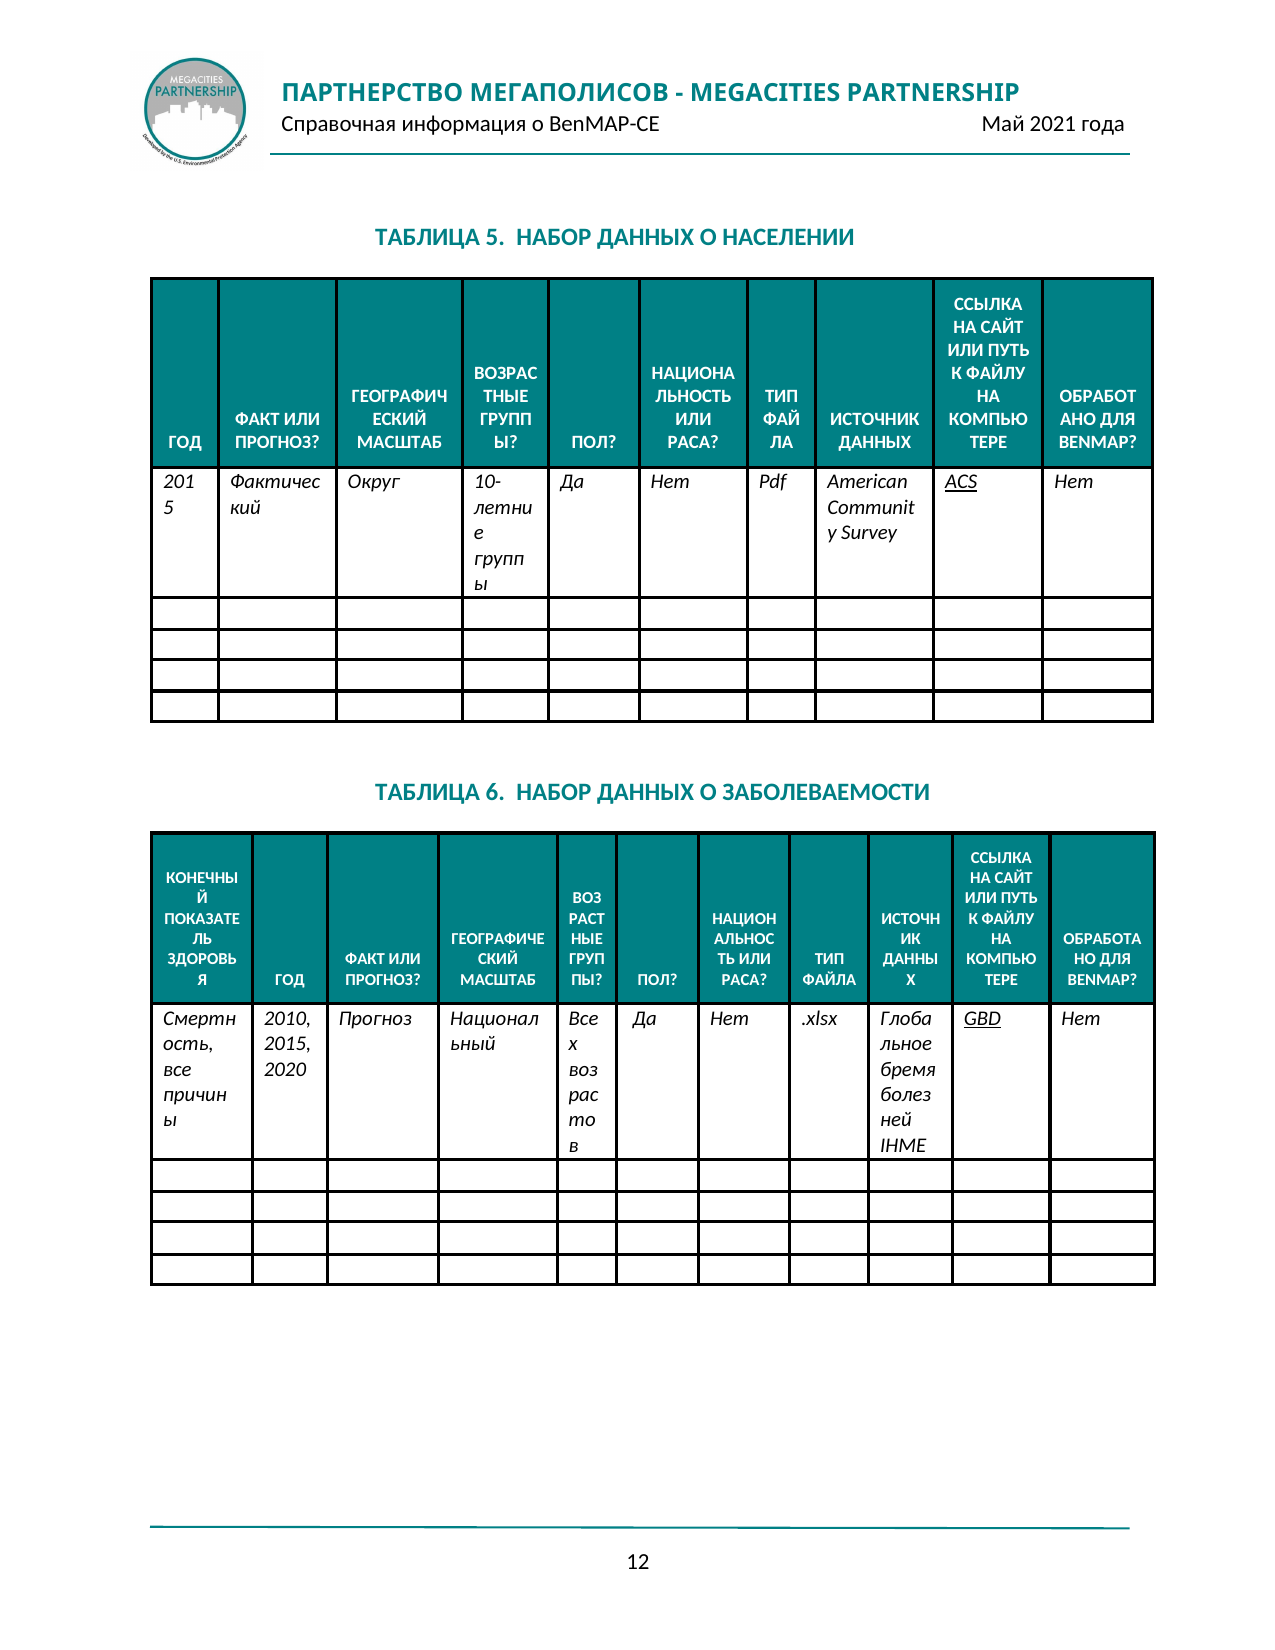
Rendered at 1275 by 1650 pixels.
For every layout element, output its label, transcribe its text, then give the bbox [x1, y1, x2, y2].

table_cell [329, 1161, 437, 1190]
table_cell [700, 1161, 788, 1190]
table_cell Нет [641, 469, 746, 596]
table_cell [618, 1161, 697, 1190]
table_cell [935, 599, 1041, 627]
table_header Национальность или раса? [700, 835, 788, 1002]
table_cell [954, 1161, 1048, 1190]
table_cell [817, 631, 932, 658]
table_cell [791, 1161, 867, 1190]
table_cell [153, 631, 217, 658]
table_cell 2015 [153, 469, 217, 596]
table_header Возрастные группы? [559, 835, 615, 1002]
table_cell Глобальное бремя болезней IHME [870, 1005, 951, 1157]
table_cell 10-летние группы [464, 469, 547, 596]
table_cell [559, 1256, 615, 1283]
table_header Географический масштаб [338, 280, 461, 466]
table_header Ссылка на сайт или путь к файлу на компьютере [935, 280, 1041, 466]
table_cell [153, 1161, 251, 1190]
table_cell [1052, 1161, 1153, 1190]
table_header Пол? [550, 280, 638, 466]
table_cell [153, 661, 217, 689]
table_header Тип файла [749, 280, 814, 466]
table_cell GBD [954, 1005, 1048, 1157]
table_cell [559, 1223, 615, 1252]
table_cell [338, 631, 461, 658]
table_cell [254, 1256, 326, 1283]
text Таблица 5. Набор данных о населении [300, 221, 1125, 252]
table_cell [440, 1256, 556, 1283]
table_cell [440, 1161, 556, 1190]
table_cell [559, 1161, 615, 1190]
table_cell [550, 631, 638, 658]
table_header Год [254, 835, 326, 1002]
table_cell [338, 693, 461, 719]
table_cell [870, 1193, 951, 1220]
table_cell [870, 1223, 951, 1252]
table_cell [550, 693, 638, 719]
table_cell [220, 693, 335, 719]
table_cell [641, 631, 746, 658]
table_cell [220, 599, 335, 627]
table_cell [749, 661, 814, 689]
table_cell [329, 1256, 437, 1283]
table_cell [870, 1256, 951, 1283]
table_cell [935, 693, 1041, 719]
table_header Обработано для BenMAP? [1052, 835, 1153, 1002]
table_cell [870, 1161, 951, 1190]
table_cell [791, 1223, 867, 1252]
table_cell Pdf [749, 469, 814, 596]
table_cell [1052, 1256, 1153, 1283]
table_cell [1052, 1193, 1153, 1220]
table_cell [700, 1256, 788, 1283]
table_cell [254, 1161, 326, 1190]
table_cell ACS [935, 469, 1041, 596]
table_header Национальность или раса? [641, 280, 746, 466]
table_cell Да [550, 469, 638, 596]
table_cell [153, 1223, 251, 1252]
table_cell [641, 693, 746, 719]
table_cell [1052, 1223, 1153, 1252]
table_cell Нет [1052, 1005, 1153, 1157]
text Таблица 6. Набор данных о заболеваемости [300, 776, 1125, 806]
table_cell [618, 1256, 697, 1283]
table_cell [338, 599, 461, 627]
table_cell [935, 661, 1041, 689]
table_cell [954, 1256, 1048, 1283]
table_cell [749, 693, 814, 719]
table_cell American Community Survey [817, 469, 932, 596]
table_cell [817, 693, 932, 719]
table_header Источник данных [870, 835, 951, 1002]
table_cell [464, 631, 547, 658]
table_cell [700, 1223, 788, 1252]
table_cell [700, 1193, 788, 1220]
table_header Факт или прогноз? [220, 280, 335, 466]
table_cell Смертность, все причины [153, 1005, 251, 1157]
table_cell [954, 1193, 1048, 1220]
table_cell Фактический [220, 469, 335, 596]
table_cell [935, 631, 1041, 658]
table_cell [338, 661, 461, 689]
table_cell [791, 1256, 867, 1283]
table_cell Национальный [440, 1005, 556, 1157]
table_cell [329, 1193, 437, 1220]
picture [130, 51, 264, 171]
table_cell [550, 661, 638, 689]
table_cell Всех возрастов [559, 1005, 615, 1157]
table_cell [791, 1193, 867, 1220]
table_cell [220, 661, 335, 689]
table_header Источник данных [817, 280, 932, 466]
table_header Пол? [618, 835, 697, 1002]
table_cell [153, 599, 217, 627]
table_cell [254, 1223, 326, 1252]
table_header Обработано для BenMAP? [1044, 280, 1151, 466]
table_cell [464, 661, 547, 689]
table_header Географический масштаб [440, 835, 556, 1002]
table_cell .xlsx [791, 1005, 867, 1157]
table_cell [254, 1193, 326, 1220]
table_header Возрастные группы? [464, 280, 547, 466]
table_cell [618, 1193, 697, 1220]
table_cell [550, 599, 638, 627]
table_cell [954, 1223, 1048, 1252]
table_cell [1044, 631, 1151, 658]
table_cell [817, 661, 932, 689]
table_cell Нет [700, 1005, 788, 1157]
table_cell [329, 1223, 437, 1252]
table_cell [153, 1256, 251, 1283]
table_cell [749, 631, 814, 658]
table_header Ссылка на сайт или путь к файлу на компьютере [954, 835, 1048, 1002]
table_cell [817, 599, 932, 627]
table_cell [1044, 661, 1151, 689]
table_cell [641, 599, 746, 627]
table_cell Округ [338, 469, 461, 596]
table_header Год [153, 280, 217, 466]
table_cell Нет [1044, 469, 1151, 596]
table_cell [749, 599, 814, 627]
table_cell [440, 1193, 556, 1220]
table_cell [464, 693, 547, 719]
table_header Факт или прогноз? [329, 835, 437, 1002]
table_cell [1044, 599, 1151, 627]
table_cell [153, 1193, 251, 1220]
table_cell [618, 1223, 697, 1252]
table_cell [153, 693, 217, 719]
table_cell 2010, 2015, 2020 [254, 1005, 326, 1157]
table_cell Да [618, 1005, 697, 1157]
table_cell [641, 661, 746, 689]
table_header Тип файла [791, 835, 867, 1002]
table_cell [464, 599, 547, 627]
table_header Конечный показатель здоровья [153, 835, 251, 1002]
table_cell [1044, 693, 1151, 719]
table_cell [440, 1223, 556, 1252]
table_cell [220, 631, 335, 658]
table_cell [559, 1193, 615, 1220]
table_cell Прогноз [329, 1005, 437, 1157]
